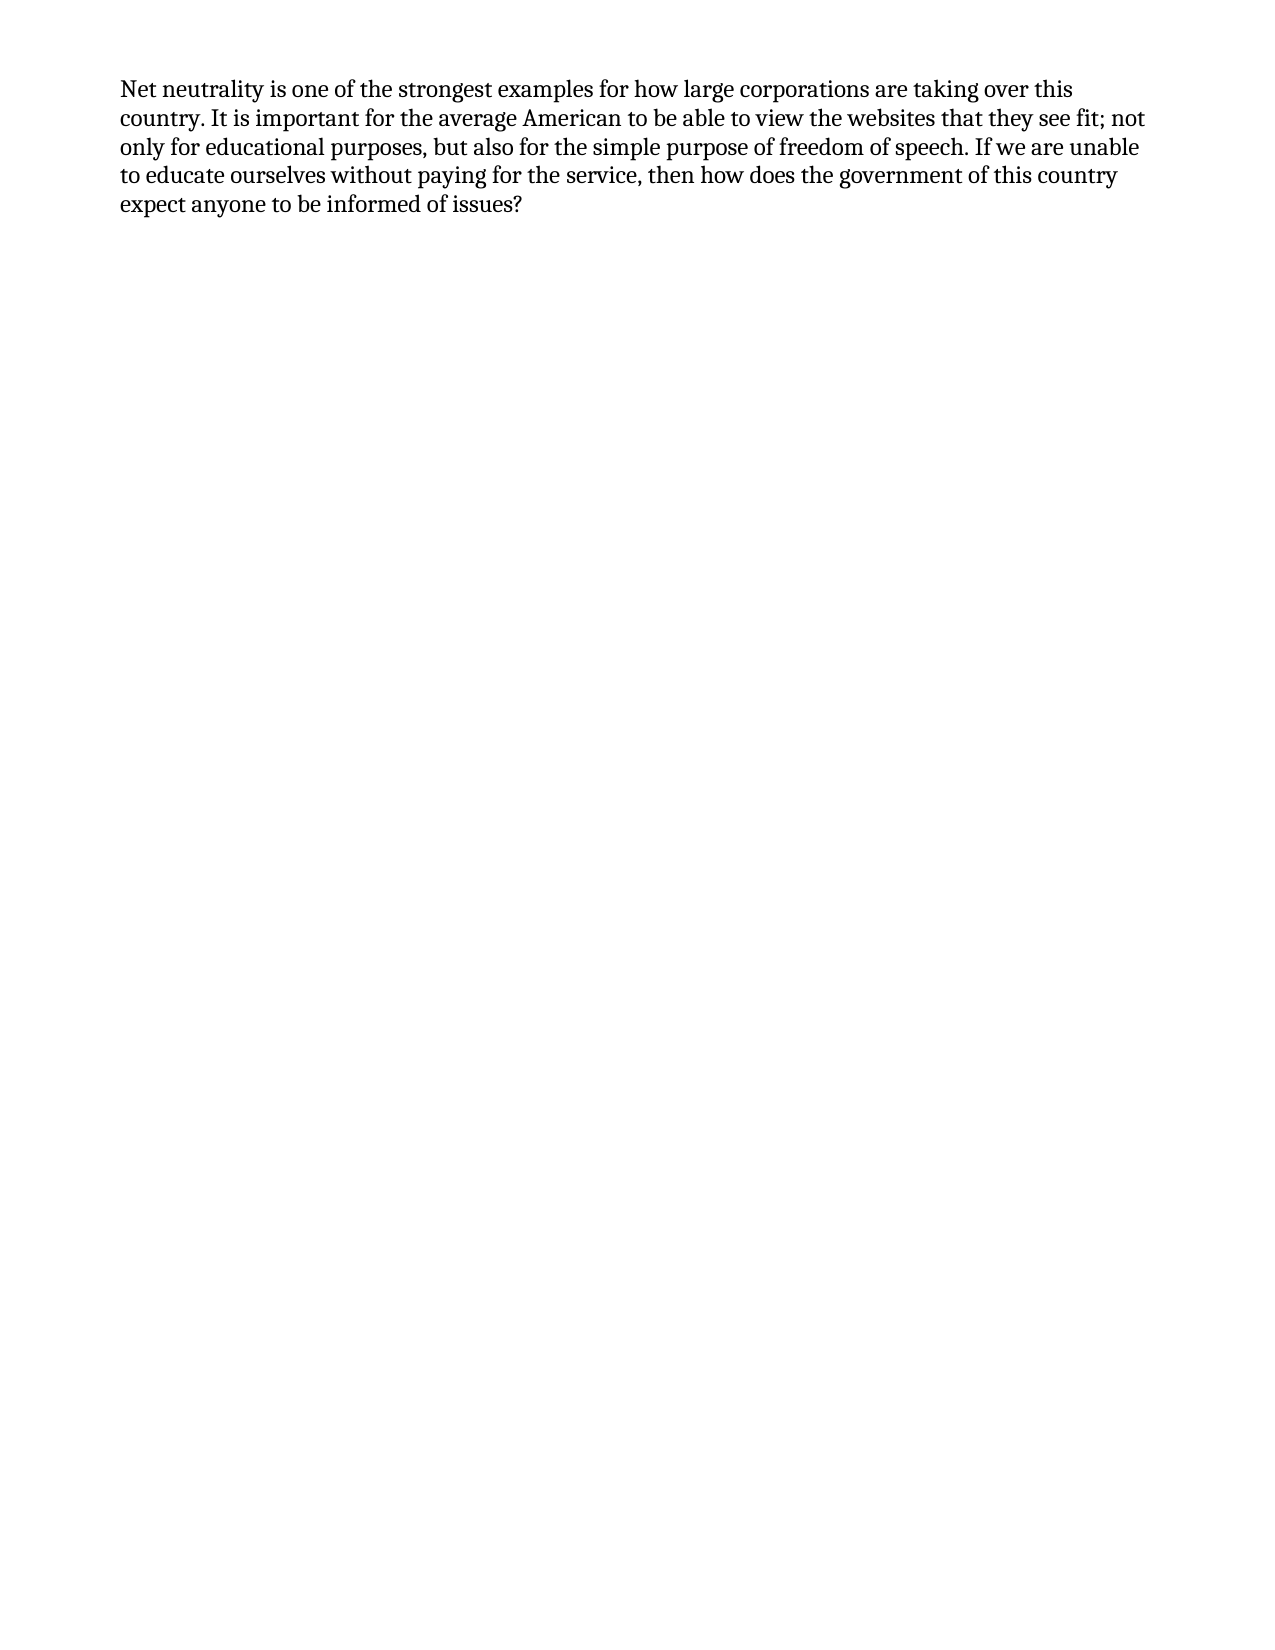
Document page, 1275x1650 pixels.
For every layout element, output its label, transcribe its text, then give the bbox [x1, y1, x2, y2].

text Net neutrality is one of the strongest examples for how large corporations are taking over this country. It is important for the average American to be able to view the websites that they see fit; not only for educational purposes, but also for the simple purpose of freedom of speech. If we are unable to educate ourselves without paying for the service, then how does the government of this country expect anyone to be informed of issues? [120, 75, 1155, 219]
